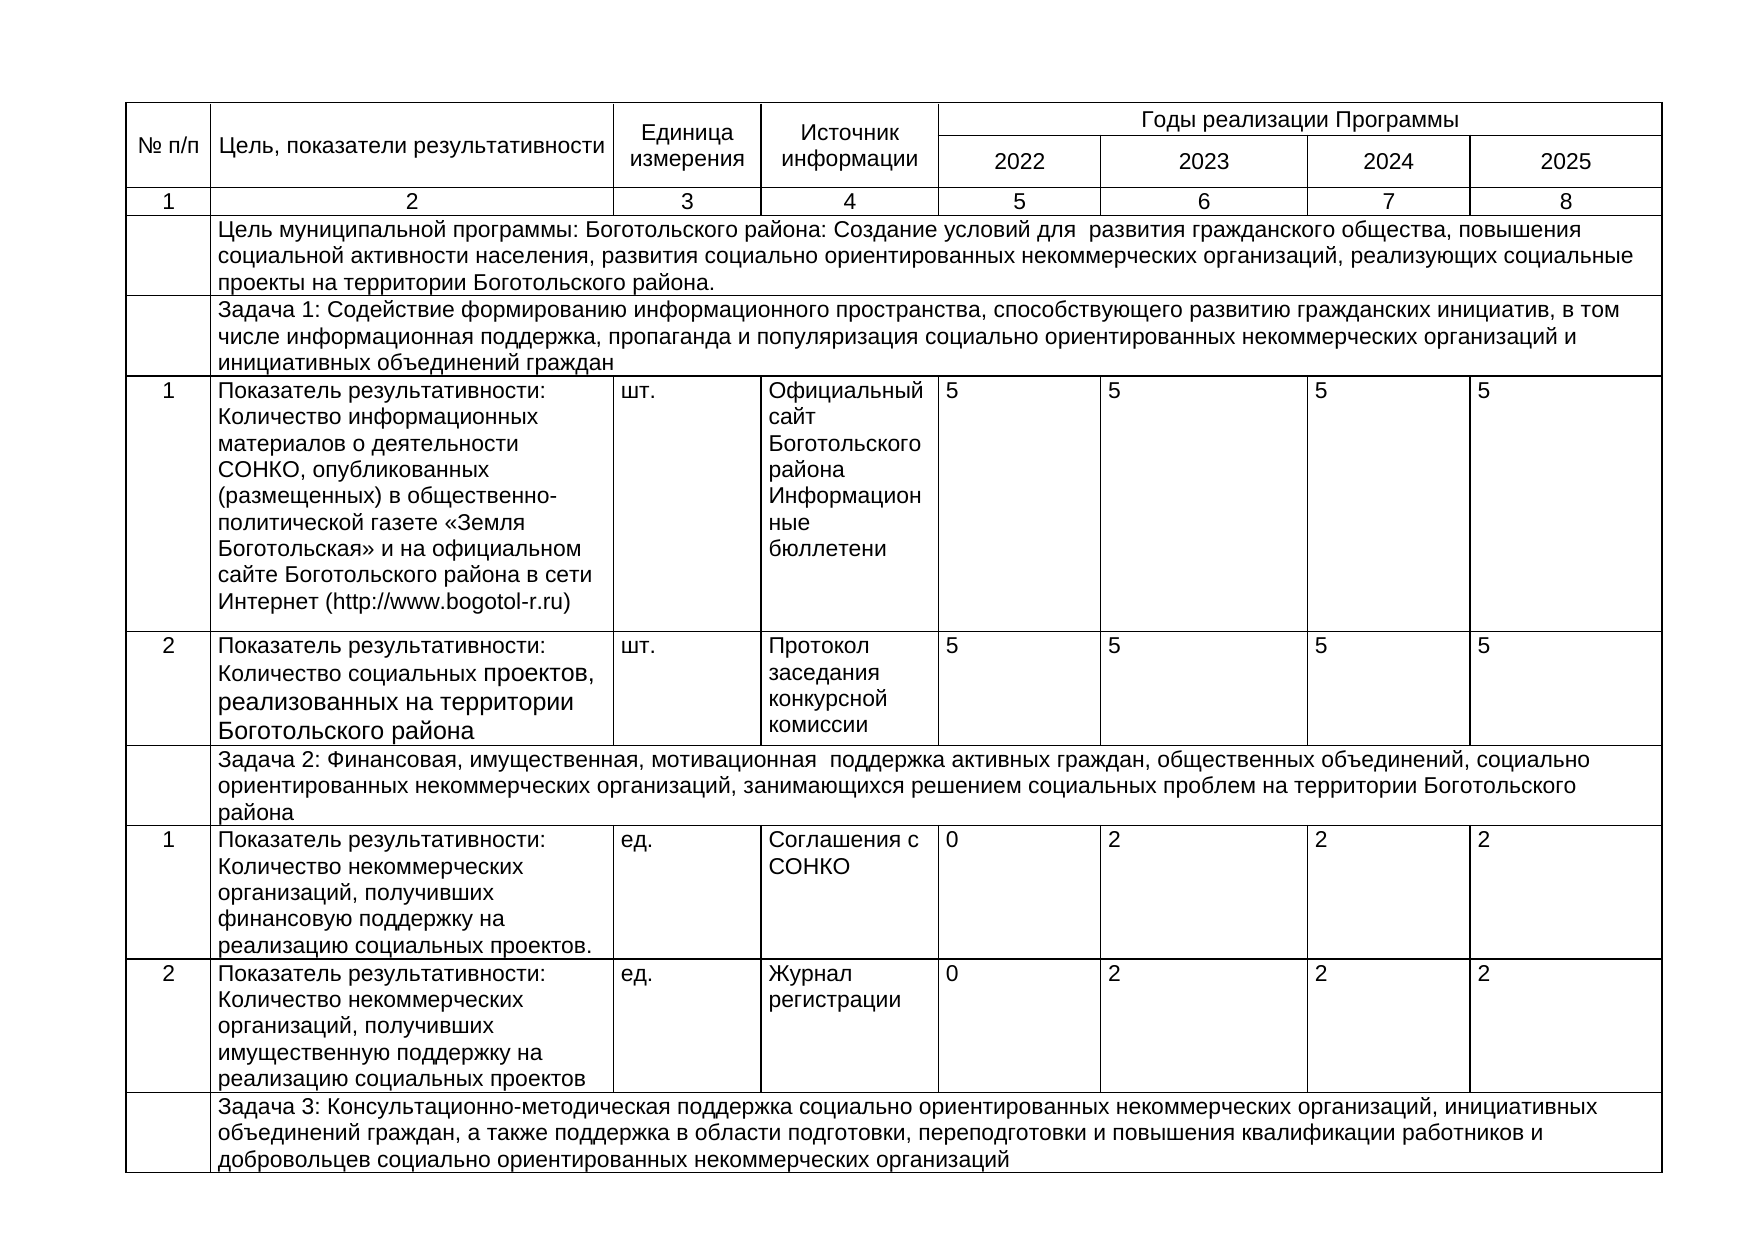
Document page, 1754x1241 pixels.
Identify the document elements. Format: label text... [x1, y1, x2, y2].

table_cell 5 [1101, 377, 1307, 631]
table_cell 0 [939, 826, 1100, 958]
table_cell 5 [1101, 632, 1307, 745]
table_cell Задача 3: Консультационно-методическая поддержка социально ориентированных некоммерческих организаций, инициативных объединений граждан, а также поддержка в области подготовки, переподготовки и повышения квалификации работников и добровольцев социально ориентированных некоммерческих организаций [211, 1093, 1661, 1172]
table_cell ед. [614, 826, 760, 958]
table_cell [127, 216, 210, 295]
table_cell 1 [127, 377, 210, 631]
table_header Единица измерения [614, 103, 761, 187]
table_cell 2 [1101, 826, 1307, 958]
table_header № п/п [127, 103, 210, 187]
table_cell 2 [127, 960, 210, 1091]
table_cell Протокол заседания конкурсной комиссии [762, 632, 938, 745]
table_cell 2 [127, 632, 210, 745]
table_cell 5 [1308, 632, 1469, 745]
table_cell [127, 1093, 210, 1172]
table_cell 6 [1101, 188, 1307, 215]
table_cell 0 [939, 960, 1100, 1091]
table_cell Показатель результативности: Количество социальных проектов, реализованных на территории Боготольского района [211, 632, 613, 745]
table_cell 1 [127, 188, 210, 215]
table_cell Показатель результативности: Количество информационных материалов о деятельности СОНКО, опубликованных (размещенных) в общественно-политической газете «Земля Боготольская» и на официальном сайте Боготольского района в сети Интернет (http://www.bogotol-r.ru) [211, 377, 613, 631]
table_cell шт. [614, 632, 760, 745]
table_cell 2025 [1471, 136, 1661, 187]
table_cell Цель муниципальной программы: Боготольского района: Создание условий для развития гражданского общества, повышения социальной активности населения, развития социально ориентированных некоммерческих организаций, реализующих социальные проекты на территории Боготольского района. [211, 216, 1661, 295]
table_cell 5 [939, 188, 1100, 215]
table_cell 5 [1471, 632, 1661, 745]
table_cell [127, 746, 210, 825]
table_cell [127, 296, 210, 375]
table_cell 5 [1471, 377, 1661, 631]
table_cell 5 [939, 632, 1100, 745]
table_cell 2 [1101, 960, 1307, 1091]
table_cell 4 [762, 188, 938, 215]
table_cell 5 [939, 377, 1100, 631]
table_cell 2 [1471, 960, 1661, 1091]
table_cell 2 [1471, 826, 1661, 958]
table_cell Показатель результативности: Количество некоммерческих организаций, получивших финансовую поддержку на реализацию социальных проектов. [211, 826, 613, 958]
table_cell ед. [614, 960, 760, 1091]
table_cell Журнал регистрации [762, 960, 938, 1091]
table_cell 7 [1308, 188, 1469, 215]
table_header Источник информации [762, 103, 938, 187]
table_cell 2 [211, 188, 613, 215]
table_cell 1 [127, 826, 210, 958]
table_header Годы реализации Программы [939, 103, 1661, 134]
table_cell 5 [1308, 377, 1469, 631]
table_cell Официальный сайт Боготольского района Информационные бюллетени [762, 377, 938, 631]
table_cell шт. [614, 377, 760, 631]
table_cell 2022 [939, 136, 1100, 187]
table_cell Задача 1: Содействие формированию информационного пространства, способствующего развитию гражданских инициатив, в том числе информационная поддержка, пропаганда и популяризация социально ориентированных некоммерческих организаций и инициативных объединений граждан [211, 296, 1661, 375]
table_cell Соглашения с СОНКО [762, 826, 938, 958]
table_header Цель, показатели результативности [211, 103, 613, 187]
table_cell Задача 2: Финансовая, имущественная, мотивационная поддержка активных граждан, общественных объединений, социально ориентированных некоммерческих организаций, занимающихся решением социальных проблем на территории Боготольского района [211, 746, 1661, 825]
table_cell 2023 [1101, 136, 1307, 187]
table_cell 3 [614, 188, 760, 215]
table_cell 2 [1308, 960, 1469, 1091]
table_cell 2024 [1308, 136, 1469, 187]
table_cell 8 [1471, 188, 1661, 215]
table_cell 2 [1308, 826, 1469, 958]
table_cell Показатель результативности: Количество некоммерческих организаций, получивших имущественную поддержку на реализацию социальных проектов [211, 960, 613, 1091]
